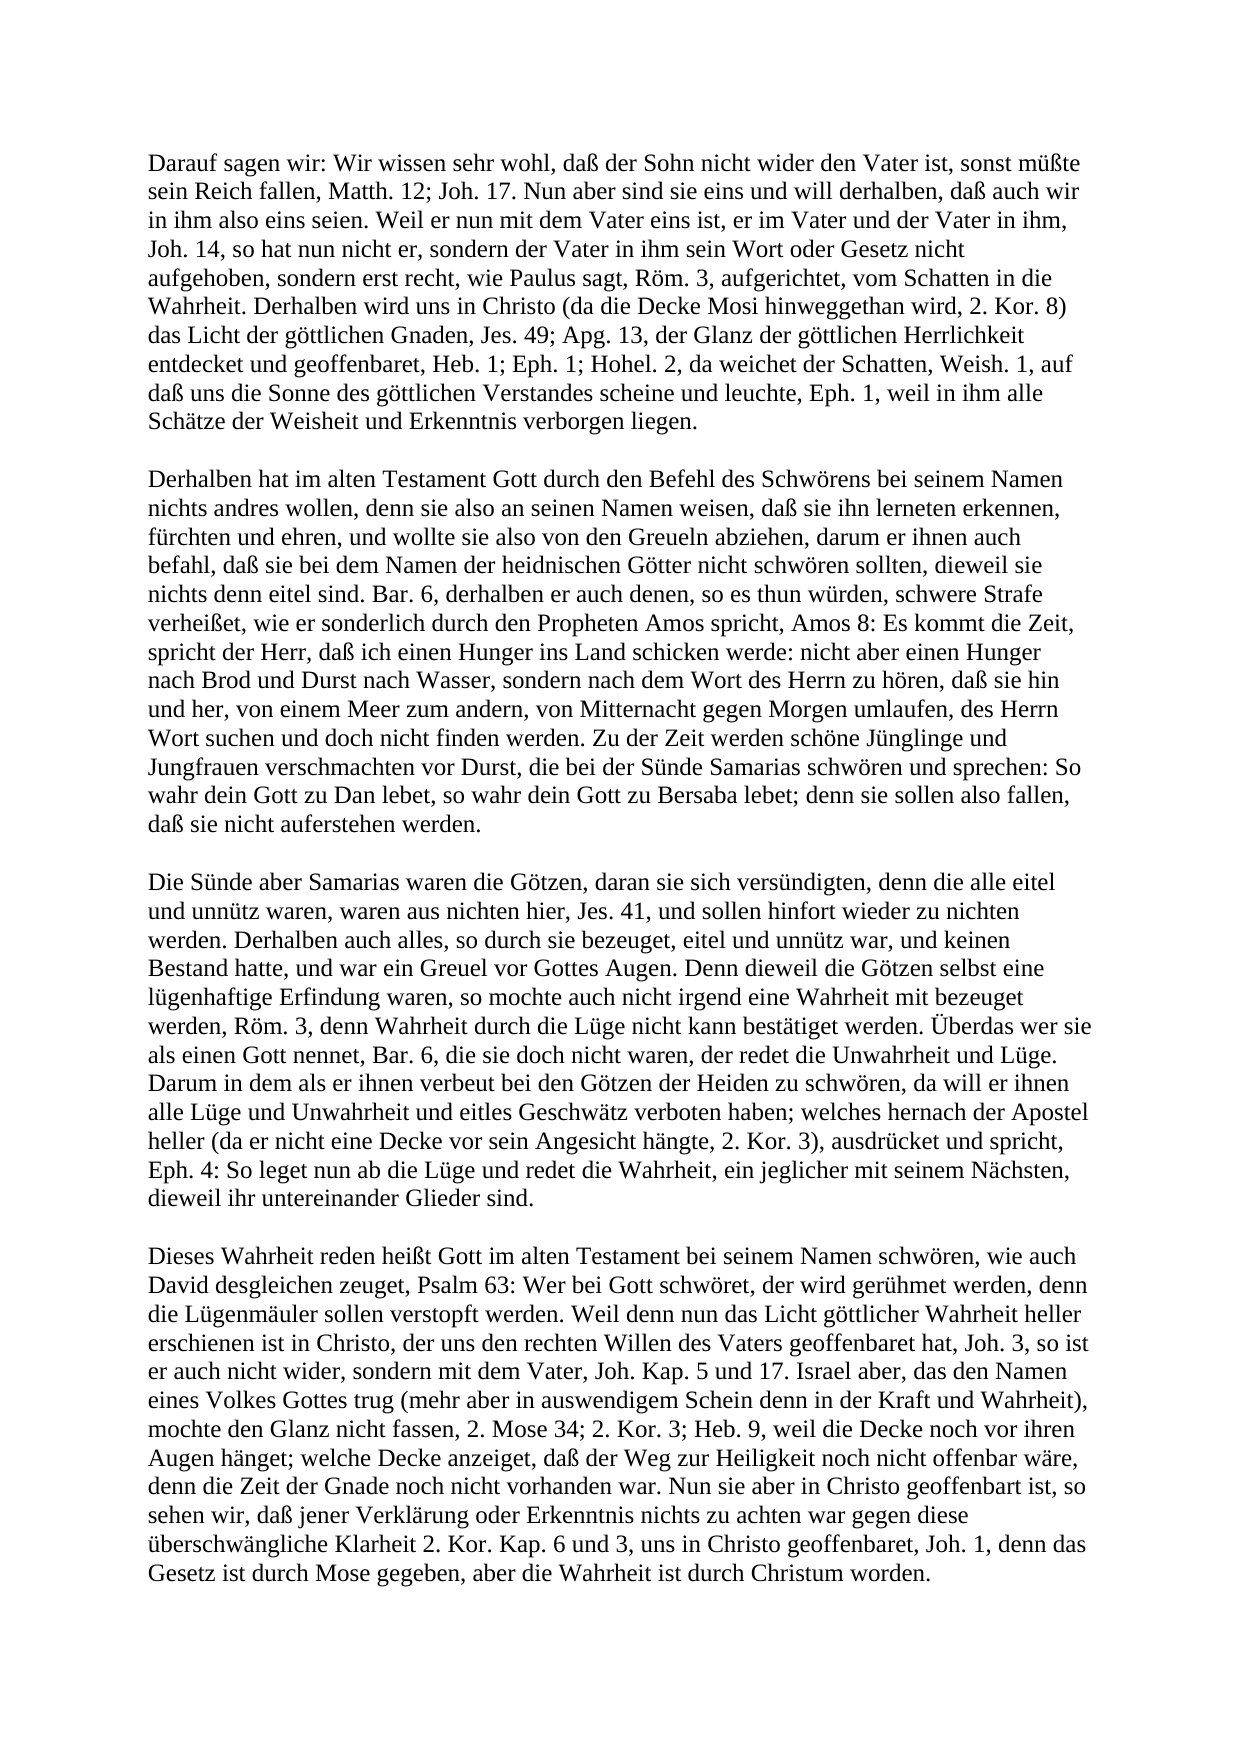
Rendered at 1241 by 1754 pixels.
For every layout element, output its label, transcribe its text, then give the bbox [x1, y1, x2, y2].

text Derhalben hat im alten Testament Gott durch den Befehl des Schwörens bei seinem Namen nichts andres wollen, denn sie also an seinen Namen weisen, daß sie ihn lerneten erkennen, fürchten und ehren, und wollte sie also von den Greueln abziehen, darum er ihnen auch befahl, daß sie bei dem Namen der heidnischen Götter nicht schwören sollten, dieweil sie nichts denn eitel sind. Bar. 6, derhalben er auch denen, so es thun würden, schwere Strafe verheißet, wie er sonderlich durch den Propheten Amos spricht, Amos 8: Es kommt die Zeit, spricht der Herr, daß ich einen Hunger ins Land schicken werde: nicht aber einen Hunger nach Brod und Durst nach Wasser, sondern nach dem Wort des Herrn zu hören, daß sie hin und her, von einem Meer zum andern, von Mitternacht gegen Morgen umlaufen, des Herrn Wort suchen und doch nicht finden werden. Zu der Zeit werden schöne Jünglinge und Jungfrauen verschmachten vor Durst, die bei der Sünde Samarias schwören und sprechen: So wahr dein Gott zu Dan lebet, so wahr dein Gott zu Bersaba lebet; denn sie sollen also fallen, daß sie nicht auferstehen werden. [148, 464, 1093, 838]
text Dieses Wahrheit reden heißt Gott im alten Testament bei seinem Namen schwören, wie auch David desgleichen zeuget, Psalm 63: Wer bei Gott schwöret, der wird gerühmet werden, denn die Lügenmäuler sollen verstopft werden. Weil denn nun das Licht göttlicher Wahrheit heller erschienen ist in Christo, der uns den rechten Willen des Vaters geoffenbaret hat, Joh. 3, so ist er auch nicht wider, sondern mit dem Vater, Joh. Kap. 5 und 17. Israel aber, das den Namen eines Volkes Gottes trug (mehr aber in auswendigem Schein denn in der Kraft und Wahrheit), mochte den Glanz nicht fassen, 2. Mose 34; 2. Kor. 3; Heb. 9, weil die Decke noch vor ihren Augen hänget; welche Decke anzeiget, daß der Weg zur Heiligkeit noch nicht offenbar wäre, denn die Zeit der Gnade noch nicht vorhanden war. Nun sie aber in Christo geoffenbart ist, so sehen wir, daß jener Verklärung oder Erkenntnis nichts zu achten war gegen diese überschwängliche Klarheit 2. Kor. Kap. 6 und 3, uns in Christo geoffenbaret, Joh. 1, denn das Gesetz ist durch Mose gegeben, aber die Wahrheit ist durch Christum worden. [148, 1241, 1093, 1586]
text Darauf sagen wir: Wir wissen sehr wohl, daß der Sohn nicht wider den Vater ist, sonst müßte sein Reich fallen, Matth. 12; Joh. 17. Nun aber sind sie eins und will derhalben, daß auch wir in ihm also eins seien. Weil er nun mit dem Vater eins ist, er im Vater und der Vater in ihm, Joh. 14, so hat nun nicht er, sondern der Vater in ihm sein Wort oder Gesetz nicht aufgehoben, sondern erst recht, wie Paulus sagt, Röm. 3, aufgerichtet, vom Schatten in die Wahrheit. Derhalben wird uns in Christo (da die Decke Mosi hinweggethan wird, 2. Kor. 8) das Licht der göttlichen Gnaden, Jes. 49; Apg. 13, der Glanz der göttlichen Herrlichkeit entdecket und geoffenbaret, Heb. 1; Eph. 1; Hohel. 2, da weichet der Schatten, Weish. 1, auf daß uns die Sonne des göttlichen Verstandes scheine und leuchte, Eph. 1, weil in ihm alle Schätze der Weisheit und Erkenntnis verborgen liegen. [148, 148, 1093, 435]
text Die Sünde aber Samarias waren die Götzen, daran sie sich versündigten, denn die alle eitel und unnütz waren, waren aus nichten hier, Jes. 41, und sollen hinfort wieder zu nichten werden. Derhalben auch alles, so durch sie bezeuget, eitel und unnütz war, und keinen Bestand hatte, und war ein Greuel vor Gottes Augen. Denn dieweil die Götzen selbst eine lügenhaftige Erfindung waren, so mochte auch nicht irgend eine Wahrheit mit bezeuget werden, Röm. 3, denn Wahrheit durch die Lüge nicht kann bestätiget werden. Überdas wer sie als einen Gott nennet, Bar. 6, die sie doch nicht waren, der redet die Unwahrheit und Lüge. Darum in dem als er ihnen verbeut bei den Götzen der Heiden zu schwören, da will er ihnen alle Lüge und Unwahrheit und eitles Geschwätz verboten haben; welches hernach der Apostel heller (da er nicht eine Decke vor sein Angesicht hängte, 2. Kor. 3), ausdrücket und spricht, Eph. 4: So leget nun ab die Lüge und redet die Wahrheit, ein jeglicher mit seinem Nächsten, dieweil ihr untereinander Glieder sind. [148, 867, 1093, 1212]
